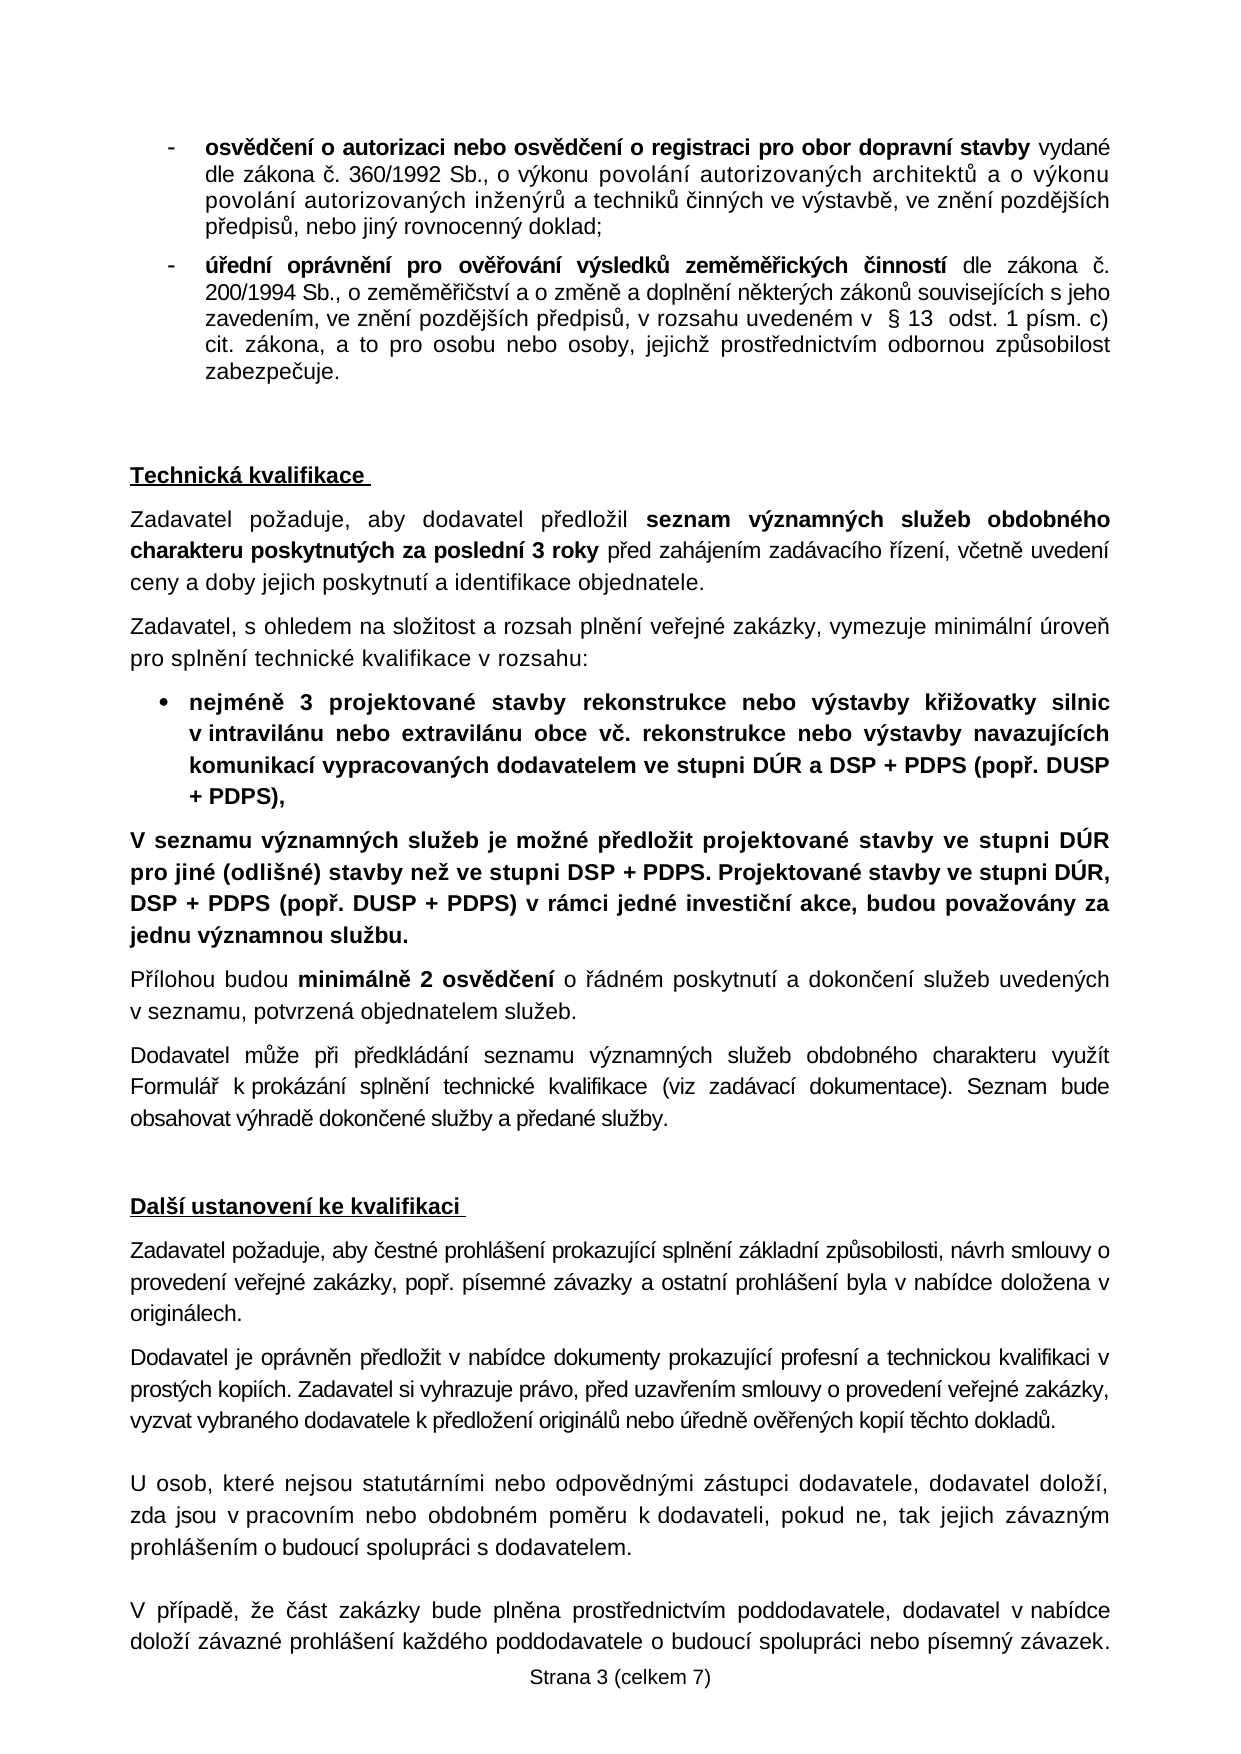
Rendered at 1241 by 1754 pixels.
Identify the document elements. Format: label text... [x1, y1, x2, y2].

text Zadavatel požaduje, aby dodavatel předložil seznam významných služeb obdobného charakteru poskytnutých za poslední 3 roky před zahájením zadávacího řízení, včetně uvedení ceny a doby jejich poskytnutí a identifikace objednatele. [130, 506, 1110, 595]
list Další ustanovení ke kvalifikaci [130, 1193, 1110, 1219]
text Dodavatel je oprávněn předložit v nabídce dokumenty prokazující profesní a technickou kvalifikaci v prostých kopiích. Zadavatel si vyhrazuje právo, před uzavřením smlouvy o provedení veřejné zakázky, vyzvat vybraného dodavatele k předložení originálů nebo úředně ověřených kopií těchto dokladů. [130, 1344, 1110, 1434]
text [130, 1597, 1110, 1654]
text Zadavatel požaduje, aby čestné prohlášení prokazující splnění základní způsobilosti, návrh smlouvy o provedení veřejné zakázky, popř. písemné závazky a ostatní prohlášení byla v nabídce doložena v originálech. [130, 1237, 1110, 1326]
list osvědčení o autorizaci nebo osvědčení o registraci pro obor dopravní stavby vydané dle zákona č. 360/1992 Sb., o výkonu povolání autorizovaných architektů a o výkonu povolání autorizovaných inženýrů a techniků činných ve výstavbě, ve znění pozdějších předpisů, nebo jiný rovnocenný doklad; [167, 134, 1110, 240]
text Zadavatel, s ohledem na složitost a rozsah plnění veřejné zakázky, vymezuje minimální úroveň pro splnění technické kvalifikace v rozsahu: [130, 613, 1110, 671]
text Přílohou budou minimálně 2 osvědčení o řádném poskytnutí a dokončení služeb uvedených v seznamu, potvrzená objednatelem služeb. [130, 966, 1110, 1024]
list nejméně 3 projektované stavby rekonstrukce nebo výstavby křižovatky silnic v intravilánu nebo extravilánu obce vč. rekonstrukce nebo výstavby navazujících komunikací vypracovaných dodavatelem ve stupni DÚR a DSP + PDPS (popř. DUSP + PDPS), [159, 688, 1110, 809]
text U osob, které nejsou statutárními nebo odpovědnými zástupci dodavatele, dodavatel doloží, zda jsou v pracovním nebo obdobném poměru k dodavateli, pokud ne, tak jejich závazným prohlášením o budoucí spolupráci s dodavatelem. [130, 1470, 1110, 1560]
list Technická kvalifikace [130, 462, 1110, 488]
text Dodavatel může při předkládání seznamu významných služeb obdobného charakteru využít Formulář k prokázání splnění technické kvalifikace (viz zadávací dokumentace). Seznam bude obsahovat výhradě dokončené služby a předané služby. [130, 1042, 1110, 1131]
text V seznamu významných služeb je možné předložit projektované stavby ve stupni DÚR pro jiné (odlišné) stavby než ve stupni DSP + PDPS. Projektované stavby ve stupni DÚR, DSP + PDPS (popř. DUSP + PDPS) v rámci jedné investiční akce, budou považovány za jednu významnou službu. [130, 827, 1110, 948]
list úřední oprávnění pro ověřování výsledků zeměměřických činností dle zákona č. 200/1994 Sb., o zeměměřičství a o změně a doplnění některých zákonů souvisejících s jeho zavedením, ve znění pozdějších předpisů, v rozsahu uvedeném v § 13 odst. 1 písm. c) cit. zákona, a to pro osobu nebo osoby, jejichž prostřednictvím odbornou způsobilost zabezpečuje. [167, 252, 1110, 384]
